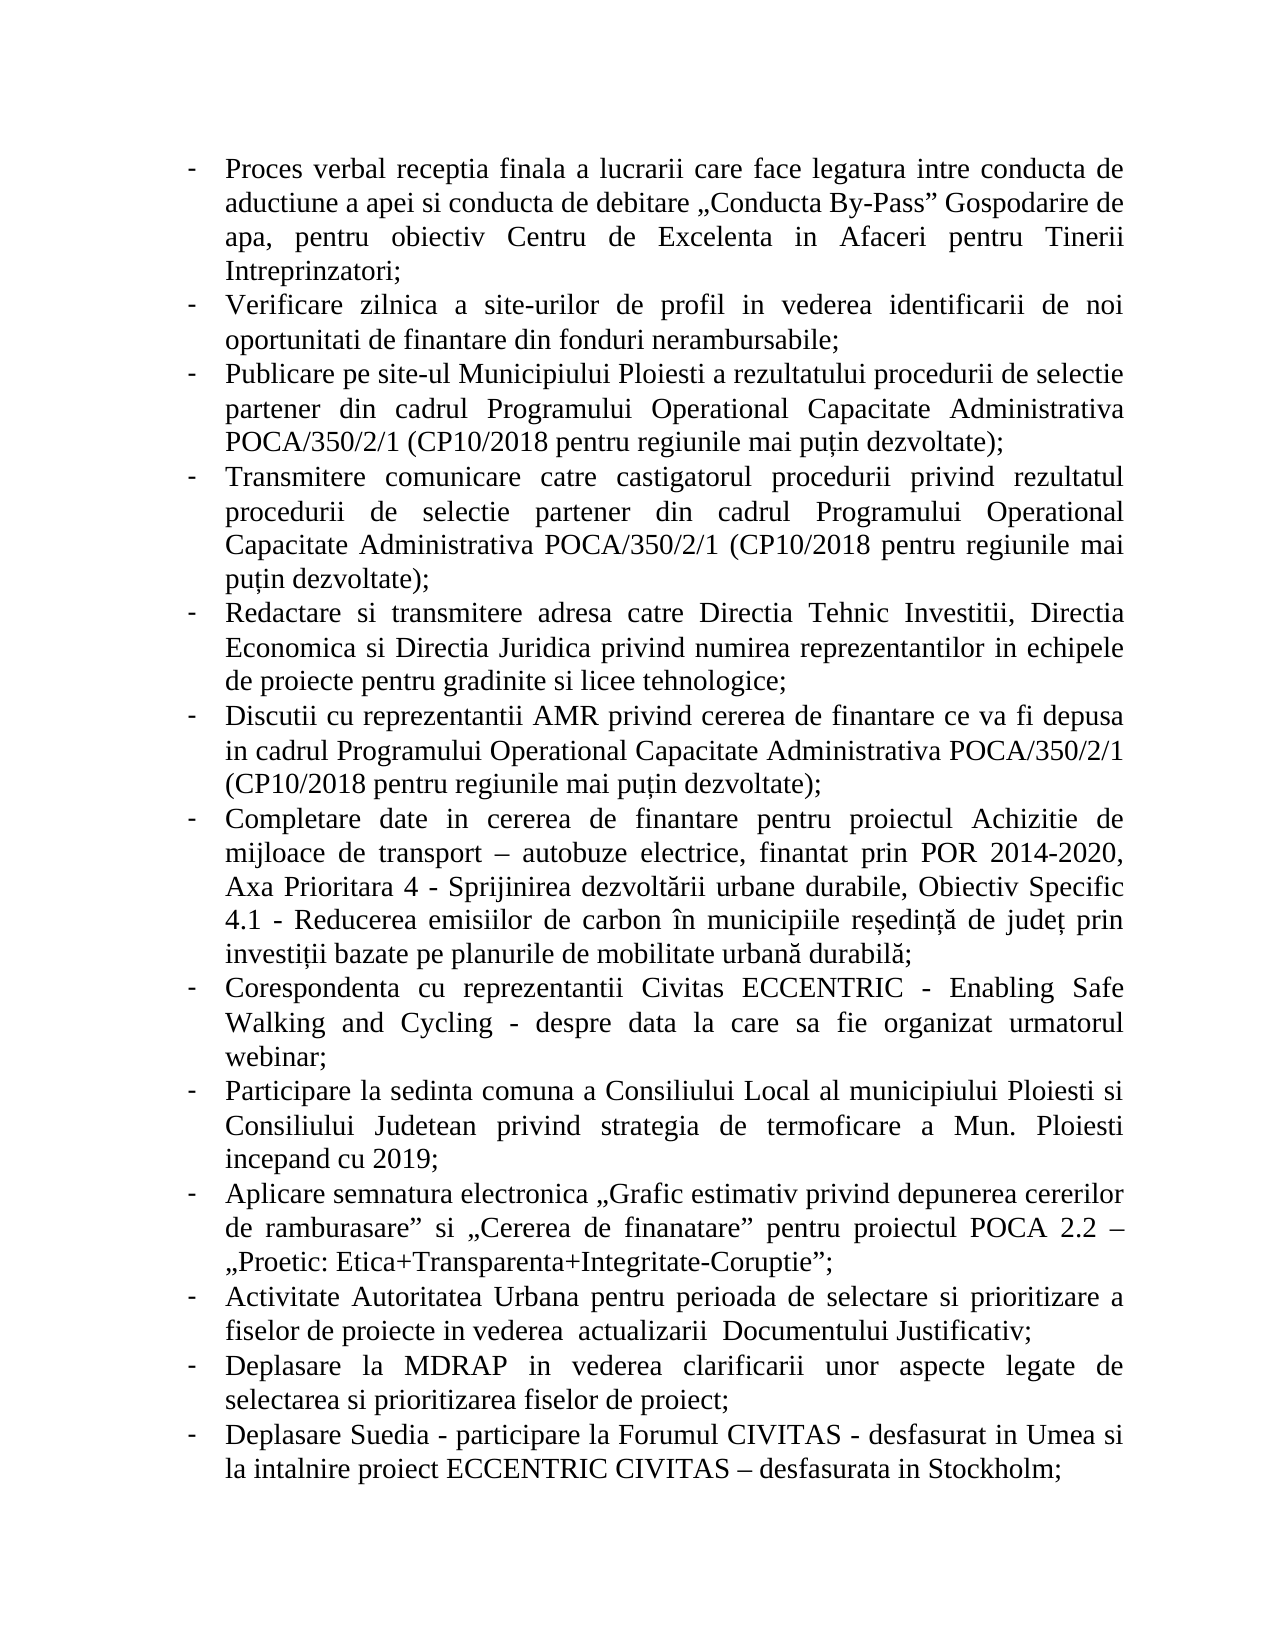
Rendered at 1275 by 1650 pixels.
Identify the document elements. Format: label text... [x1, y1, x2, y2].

list Deplasare la MDRAP in vederea clarificarii unor aspecte legate de selectarea si prioritizarea fiselor de proiect; [187, 1347, 1125, 1416]
list Publicare pe site-ul Municipiului Ploiesti a rezultatului procedurii de selectie partener din cadrul Programului Operational Capacitate Administrativa POCA/350/2/1 (CP10/2018 pentru regiunile mai puțin dezvoltate); [187, 355, 1125, 458]
list Completare date in cererea de finantare pentru proiectul Achizitie de mijloace de transport – autobuze electrice, finantat prin POR 2014-2020, Axa Prioritara 4 - Sprijinirea dezvoltării urbane durabile, Obiectiv Specific 4.1 - Reducerea emisiilor de carbon în municipiile reședință de județ prin investiții bazate pe planurile de mobilitate urbană durabilă; [187, 800, 1125, 969]
list Activitate Autoritatea Urbana pentru perioada de selectare si prioritizare a fiselor de proiecte in vederea actualizarii Documentului Justificativ; [187, 1278, 1125, 1347]
list Transmitere comunicare catre castigatorul procedurii privind rezultatul procedurii de selectie partener din cadrul Programului Operational Capacitate Administrativa POCA/350/2/1 (CP10/2018 pentru regiunile mai puțin dezvoltate); [187, 458, 1125, 594]
list Verificare zilnica a site-urilor de profil in vederea identificarii de noi oportunitati de finantare din fonduri nerambursabile; [187, 286, 1125, 355]
list Redactare si transmitere adresa catre Directia Tehnic Investitii, Directia Economica si Directia Juridica privind numirea reprezentantilor in echipele de proiecte pentru gradinite si licee tehnologice; [187, 594, 1125, 697]
list Corespondenta cu reprezentantii Civitas ECCENTRIC - Enabling Safe Walking and Cycling - despre data la care sa fie organizat urmatorul webinar; [187, 969, 1125, 1072]
list Aplicare semnatura electronica „Grafic estimativ privind depunerea cererilor de ramburasare” si „Cererea de finanatare” pentru proiectul POCA 2.2 – „Proetic: Etica+Transparenta+Integritate-Coruptie”; [187, 1175, 1125, 1278]
list Deplasare Suedia - participare la Forumul CIVITAS - desfasurat in Umea si la intalnire proiect ECCENTRIC CIVITAS – desfasurata in Stockholm; [187, 1416, 1125, 1485]
list Participare la sedinta comuna a Consiliului Local al municipiului Ploiesti si Consiliului Judetean privind strategia de termoficare a Mun. Ploiesti incepand cu 2019; [187, 1072, 1125, 1175]
list Proces verbal receptia finala a lucrarii care face legatura intre conducta de aductiune a apei si conducta de debitare „Conducta By-Pass” Gospodarire de apa, pentru obiectiv Centru de Excelenta in Afaceri pentru Tinerii Intreprinzatori; [187, 150, 1125, 286]
list Discutii cu reprezentantii AMR privind cererea de finantare ce va fi depusa in cadrul Programului Operational Capacitate Administrativa POCA/350/2/1 (CP10/2018 pentru regiunile mai puțin dezvoltate); [187, 697, 1125, 800]
